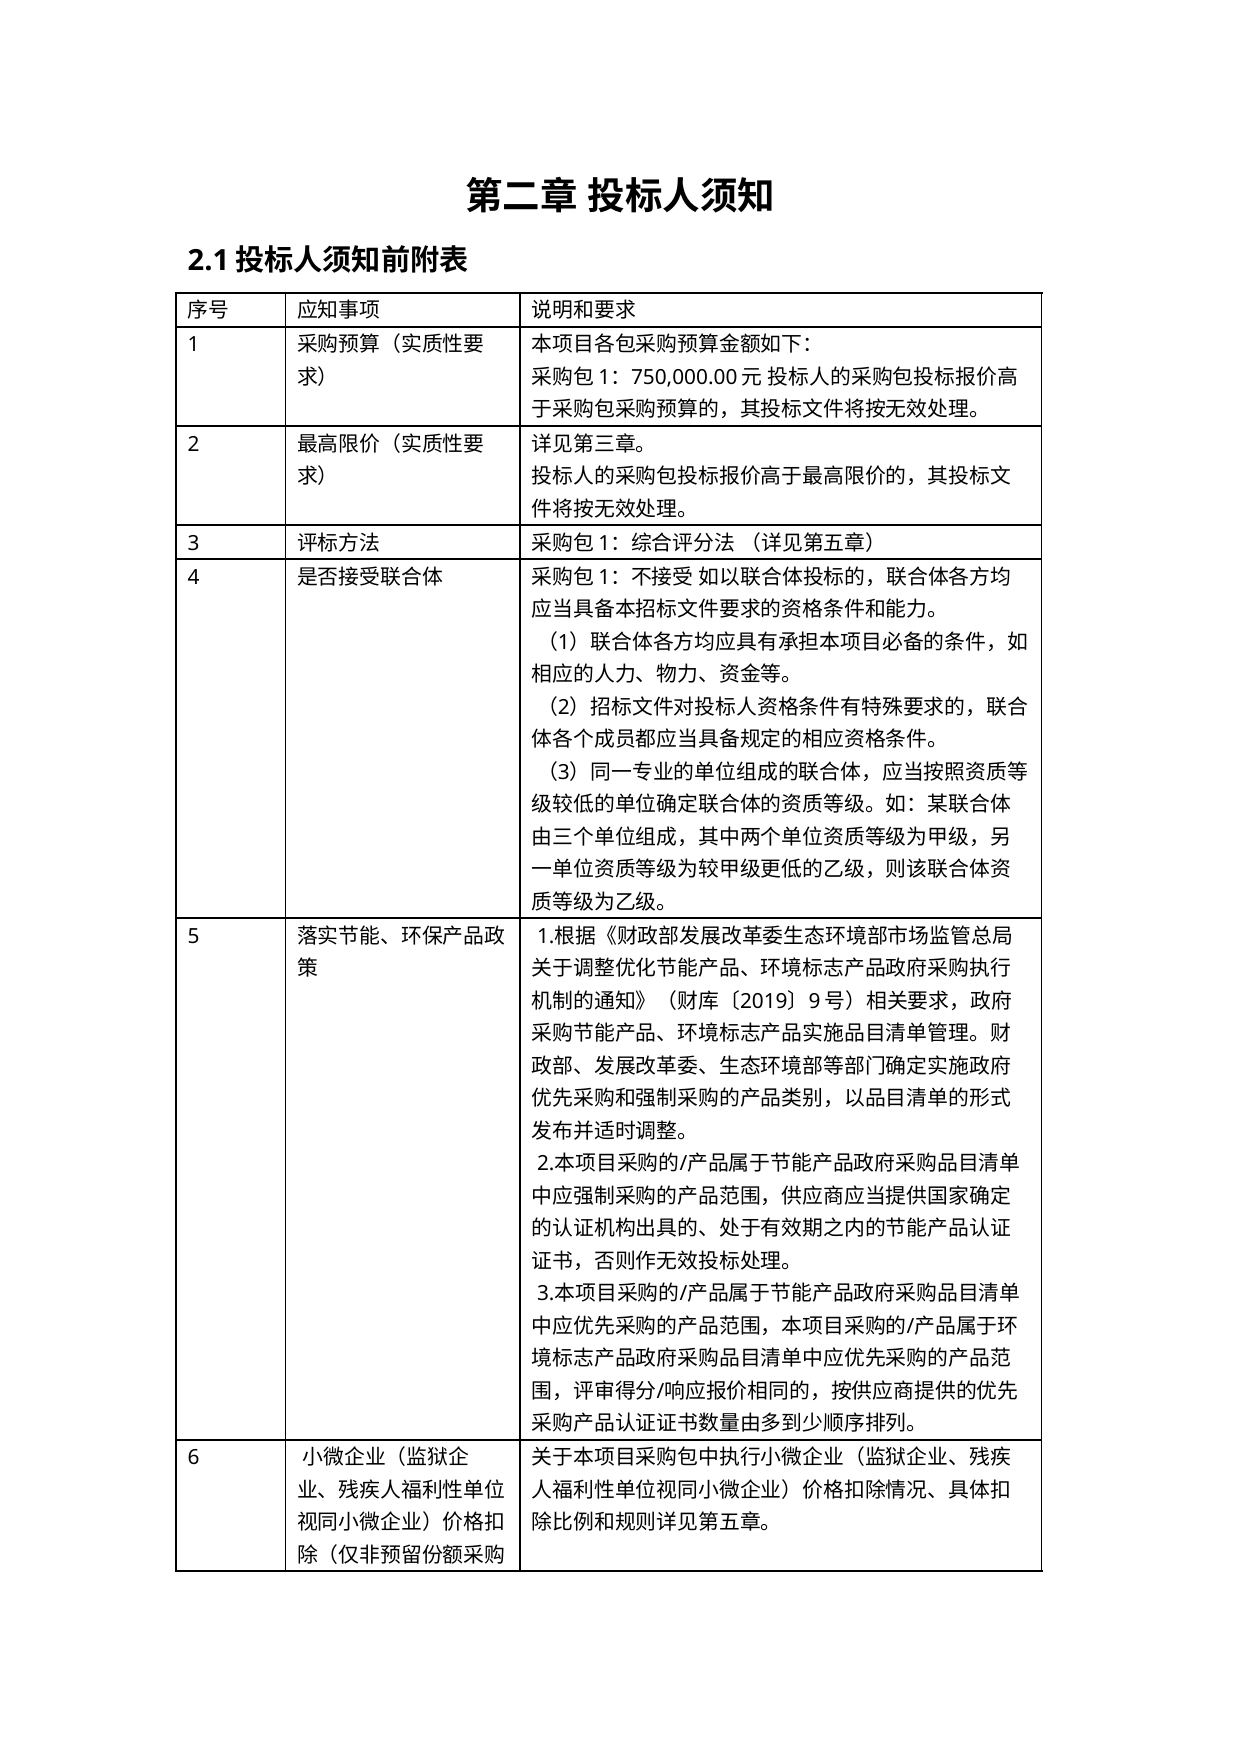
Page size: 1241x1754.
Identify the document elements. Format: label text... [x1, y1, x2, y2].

table_cell 是否接受联合体 [286, 560, 519, 917]
table_header 说明和要求 [521, 294, 1041, 326]
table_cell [286, 1441, 519, 1570]
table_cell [521, 1441, 1041, 1570]
table_cell 2 [177, 427, 285, 524]
table_header 应知事项 [286, 294, 519, 326]
text 第二章 投标人须知 [187, 162, 1053, 227]
table_cell 详见第三章。 投标人的采购包投标报价高于最高限价的，其投标文件将按无效处理。 [521, 427, 1041, 524]
table_cell 1.根据《财政部发展改革委生态环境部市场监管总局关于调整优化节能产品、环境标志产品政府采购执行机制的通知》（财库〔2019〕9号）相关要求，政府采购节能产品、环境标志产品实施品目清单管理。财政部、发展改革委、生态环境部等部门确定实施政府优先采购和强制采购的产品类别，以品目清单的形式发布并适时调整。 2.本项目采购的/产品属于节能产品政府采购品目清单中应强制采购的产品范围，供应商应当提供国家确定的认证机构出具的、处于有效期之内的节能产品认证证书，否则作无效投标处理。 3.本项目采购的/产品属于节能产品政府采购品目清单中应优先采购的产品范围，本项目采购的/产品属于环境标志产品政府采购品目清单中应优先采购的产品范围，评审得分/响应报价相同的，按供应商提供的优先采购产品认证证书数量由多到少顺序排列。 [521, 919, 1041, 1439]
table_cell 4 [177, 560, 285, 917]
table_cell 评标方法 [286, 526, 519, 558]
table_cell 3 [177, 526, 285, 558]
table_cell 采购预算（实质性要求） [286, 328, 519, 425]
text 2.1投标人须知前附表 [187, 227, 1053, 292]
table_header 序号 [177, 294, 285, 326]
table_cell 落实节能、环保产品政策 [286, 919, 519, 1439]
table_cell 6 [177, 1441, 285, 1570]
table_cell 最高限价（实质性要求） [286, 427, 519, 524]
table_cell 5 [177, 919, 285, 1439]
table_cell 1 [177, 328, 285, 425]
table_cell 本项目各包采购预算金额如下： 采购包1：750,000.00元 投标人的采购包投标报价高于采购包采购预算的，其投标文件将按无效处理。 [521, 328, 1041, 425]
table_cell 采购包1：不接受 如以联合体投标的，联合体各方均应当具备本招标文件要求的资格条件和能力。 （1）联合体各方均应具有承担本项目必备的条件，如相应的人力、物力、资金等。 （2）招标文件对投标人资格条件有特殊要求的，联合体各个成员都应当具备规定的相应资格条件。 （3）同一专业的单位组成的联合体，应当按照资质等级较低的单位确定联合体的资质等级。如：某联合体由三个单位组成，其中两个单位资质等级为甲级，另一单位资质等级为较甲级更低的乙级，则该联合体资质等级为乙级。 [521, 560, 1041, 917]
table_cell 采购包1：综合评分法 （详见第五章） [521, 526, 1041, 558]
